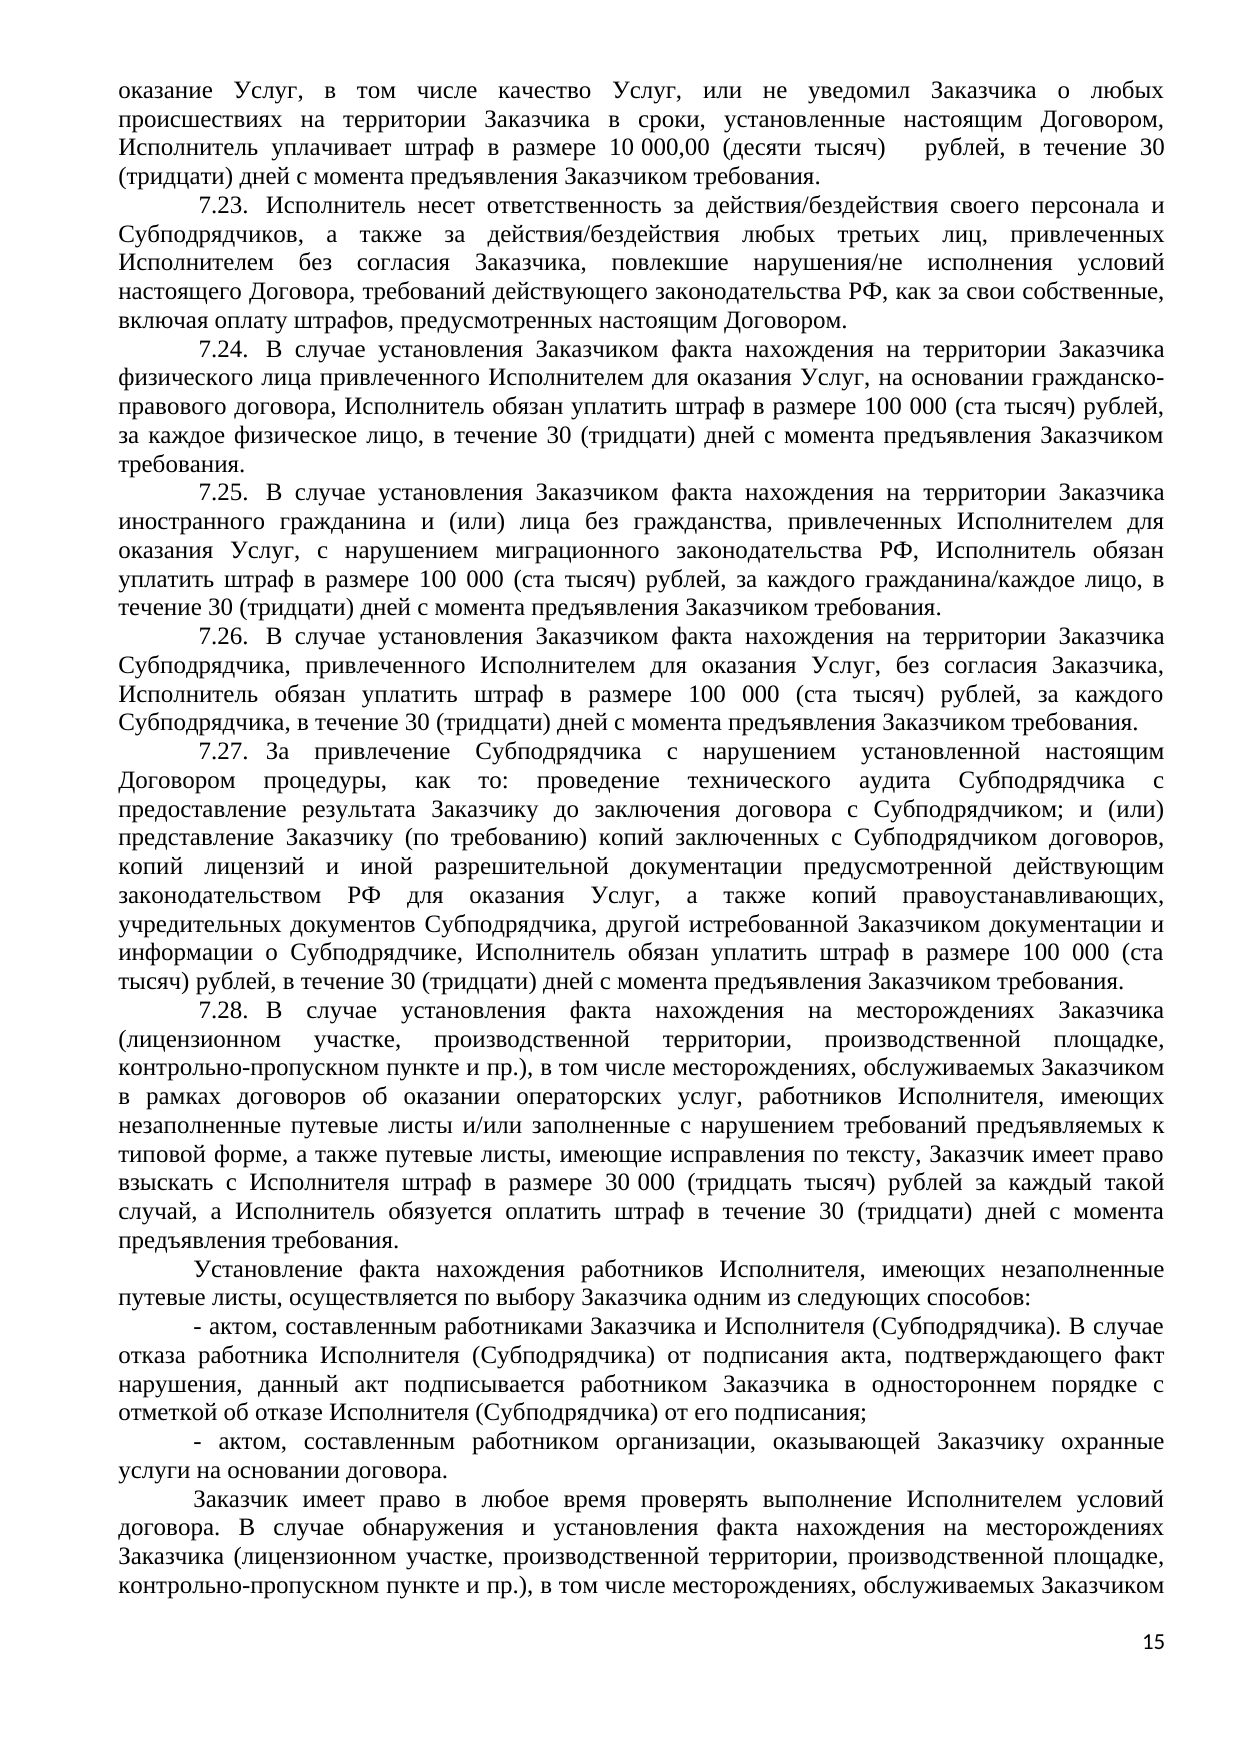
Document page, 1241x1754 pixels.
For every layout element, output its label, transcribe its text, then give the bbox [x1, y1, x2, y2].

text - актом, составленным работником организации, оказывающей Заказчику охранные услуги на основании договора. [118, 1426, 1165, 1484]
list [118, 75, 1165, 190]
list В случае установления Заказчиком факта нахождения на территории Заказчика Субподрядчика, привлеченного Исполнителем для оказания Услуг, без согласия Заказчика, Исполнитель обязан уплатить штраф в размере 100 000 (ста тысяч) рублей, за каждого Субподрядчика, в течение 30 (тридцати) дней с момента предъявления Заказчиком требования. [118, 621, 1165, 736]
text - актом, составленным работниками Заказчика и Исполнителя (Субподрядчика). В случае отказа работника Исполнителя (Субподрядчика) от подписания акта, подтверждающего факт нарушения, данный акт подписывается работником Заказчика в одностороннем порядке с отметкой об отказе Исполнителя (Субподрядчика) от его подписания; [118, 1311, 1165, 1426]
list В случае установления факта нахождения на месторождениях Заказчика (лицензионном участке, производственной территории, производственной площадке, контрольно-пропускном пункте и пр.), в том числе месторождениях, обслуживаемых Заказчиком в рамках договоров об оказании операторских услуг, работников Исполнителя, имеющих незаполненные путевые листы и/или заполненные с нарушением требований предъявляемых к типовой форме, а также путевые листы, имеющие исправления по тексту, Заказчик имеет право взыскать с Исполнителя штраф в размере 30 000 (тридцать тысяч) рублей за каждый такой случай, а Исполнитель обязуется оплатить штраф в течение 30 (тридцати) дней с момента предъявления требования. [118, 995, 1165, 1254]
list Исполнитель несет ответственность за действия/бездействия своего персонала и Субподрядчиков, а также за действия/бездействия любых третьих лиц, привлеченных Исполнителем без согласия Заказчика, повлекшие нарушения/не исполнения условий настоящего Договора, требований действующего законодательства РФ, как за свои собственные, включая оплату штрафов, предусмотренных настоящим Договором. [118, 190, 1165, 334]
text Установление факта нахождения работников Исполнителя, имеющих незаполненные путевые листы, осуществляется по выбору Заказчика одним из следующих способов: [118, 1254, 1165, 1311]
list В случае установления Заказчиком факта нахождения на территории Заказчика иностранного гражданина и (или) лица без гражданства, привлеченных Исполнителем для оказания Услуг, с нарушением миграционного законодательства РФ, Исполнитель обязан уплатить штраф в размере 100 000 (ста тысяч) рублей, за каждого гражданина/каждое лицо, в течение 30 (тридцати) дней с момента предъявления Заказчиком требования. [118, 477, 1165, 621]
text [118, 1484, 1165, 1599]
list За привлечение Субподрядчика с нарушением установленной настоящим Договором процедуры, как то: проведение технического аудита Субподрядчика с предоставление результата Заказчику до заключения договора с Субподрядчиком; и (или) представление Заказчику (по требованию) копий заключенных с Субподрядчиком договоров, копий лицензий и иной разрешительной документации предусмотренной действующим законодательством РФ для оказания Услуг, а также копий правоустанавливающих, учредительных документов Субподрядчика, другой истребованной Заказчиком документации и информации о Субподрядчике, Исполнитель обязан уплатить штраф в размере 100 000 (ста тысяч) рублей, в течение 30 (тридцати) дней с момента предъявления Заказчиком требования. [118, 736, 1165, 995]
list В случае установления Заказчиком факта нахождения на территории Заказчика физического лица привлеченного Исполнителем для оказания Услуг, на основании гражданско-правового договора, Исполнитель обязан уплатить штраф в размере 100 000 (ста тысяч) рублей, за каждое физическое лицо, в течение 30 (тридцати) дней с момента предъявления Заказчиком требования. [118, 334, 1165, 477]
